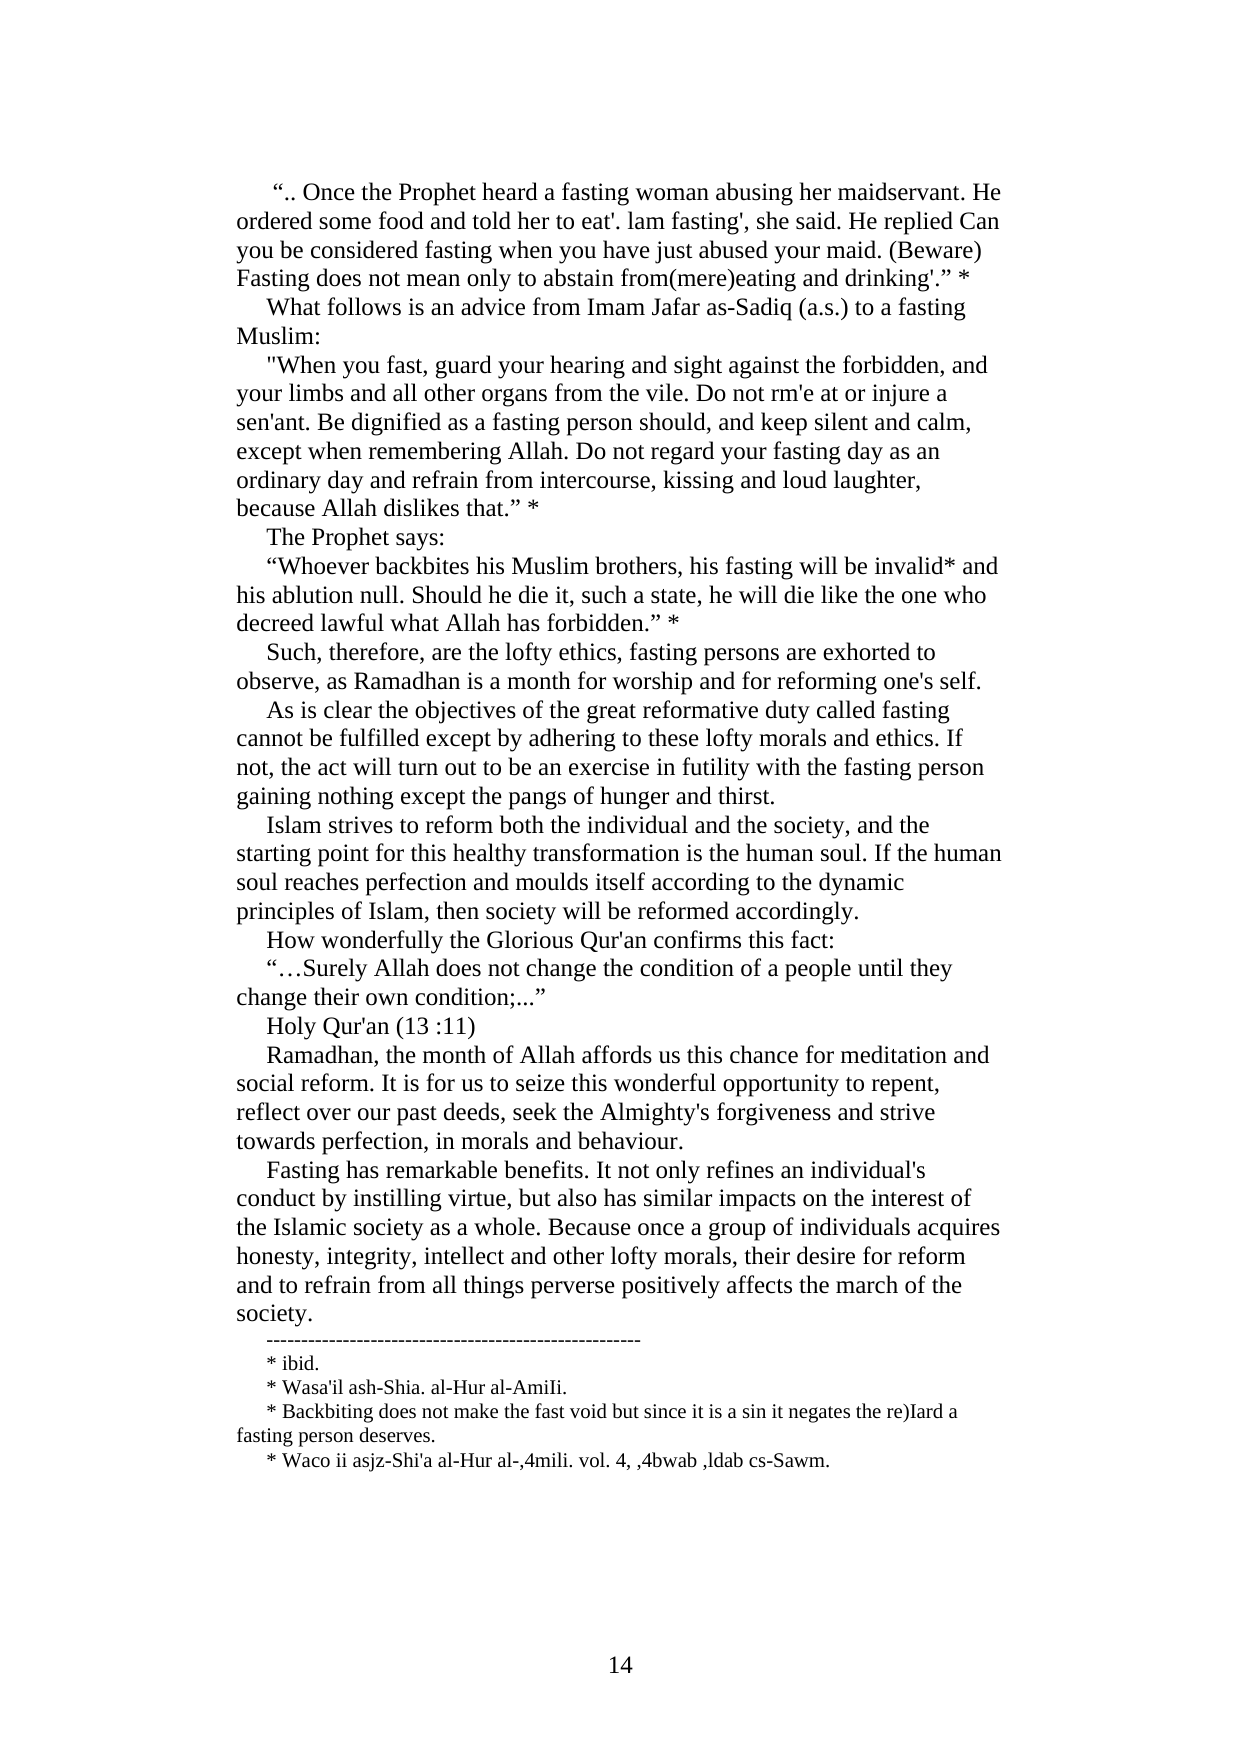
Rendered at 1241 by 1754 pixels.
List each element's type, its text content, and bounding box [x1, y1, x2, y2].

text Such, therefore, are the lofty ethics, fasting persons are exhorted to observe, as Ramadhan is a month for worship and for reforming one's self. [236, 637, 1004, 695]
text * Backbiting does not make the fast void but since it is a sin it negates the re)Iard a fasting person deserves. [236, 1399, 1004, 1447]
text * ibid. [236, 1351, 1004, 1375]
text How wonderfully the Glorious Qur'an confirms this fact: [236, 925, 1004, 953]
text Ramadhan, the month of Allah affords us this chance for meditation and social reform. It is for us to seize this wonderful opportunity to repent, reflect over our past deeds, seek the Almighty's forgiveness and strive towards perfection, in morals and behaviour. [236, 1040, 1004, 1155]
text * Waco ii asjz-Shi'a al-Hur al-,4mili. vol. 4, ,4bwab ,ldab cs-Sawm. [236, 1447, 1004, 1472]
text ------------------------------------------------------ [236, 1327, 1004, 1351]
text The Prophet says: [236, 522, 1004, 551]
text “…Surely Allah does not change the condition of a people until they change their own condition;...” [236, 953, 1004, 1011]
text “.. Once the Prophet heard a fasting woman abusing her maidservant. He ordered some food and told her to eat'. lam fasting', she said. He replied Can you be considered fasting when you have just abused your maid. (Beware) Fasting does not mean only to abstain from(mere)eating and drinking'.” * [236, 177, 1004, 292]
text * Wasa'il ash-Shia. al-Hur al-AmiIi. [236, 1375, 1004, 1399]
text What follows is an advice from Imam Jafar as-Sadiq (a.s.) to a fasting Muslim: [236, 292, 1004, 350]
text “Whoever backbites his Muslim brothers, his fasting will be invalid* and his ablution null. Should he die it, such a state, he will die like the one who decreed lawful what Allah has forbidden.” * [236, 551, 1004, 637]
text Fasting has remarkable benefits. It not only refines an individual's conduct by instilling virtue, but also has similar impacts on the interest of the Islamic society as a whole. Because once a group of individuals acquires honesty, integrity, intellect and other lofty morals, their desire for reform and to refrain from all things perverse positively affects the march of the society. [236, 1155, 1004, 1327]
text As is clear the objectives of the great reformative duty called fasting cannot be fulfilled except by adhering to these lofty morals and ethics. If not, the act will turn out to be an exercise in futility with the fasting person gaining nothing except the pangs of hunger and thirst. [236, 695, 1004, 810]
text "When you fast, guard your hearing and sight against the forbidden, and your limbs and all other organs from the vile. Do not rm'e at or injure a sen'ant. Be dignified as a fasting person should, and keep silent and calm, except when remembering Allah. Do not regard your fasting day as an ordinary day and refrain from intercourse, kissing and loud laughter, because Allah dislikes that.” * [236, 350, 1004, 522]
text Holy Qur'an (13 :11) [236, 1011, 1004, 1040]
text Islam strives to reform both the individual and the society, and the starting point for this healthy transformation is the human soul. If the human soul reaches perfection and moulds itself according to the dynamic principles of Islam, then society will be reformed accordingly. [236, 810, 1004, 925]
